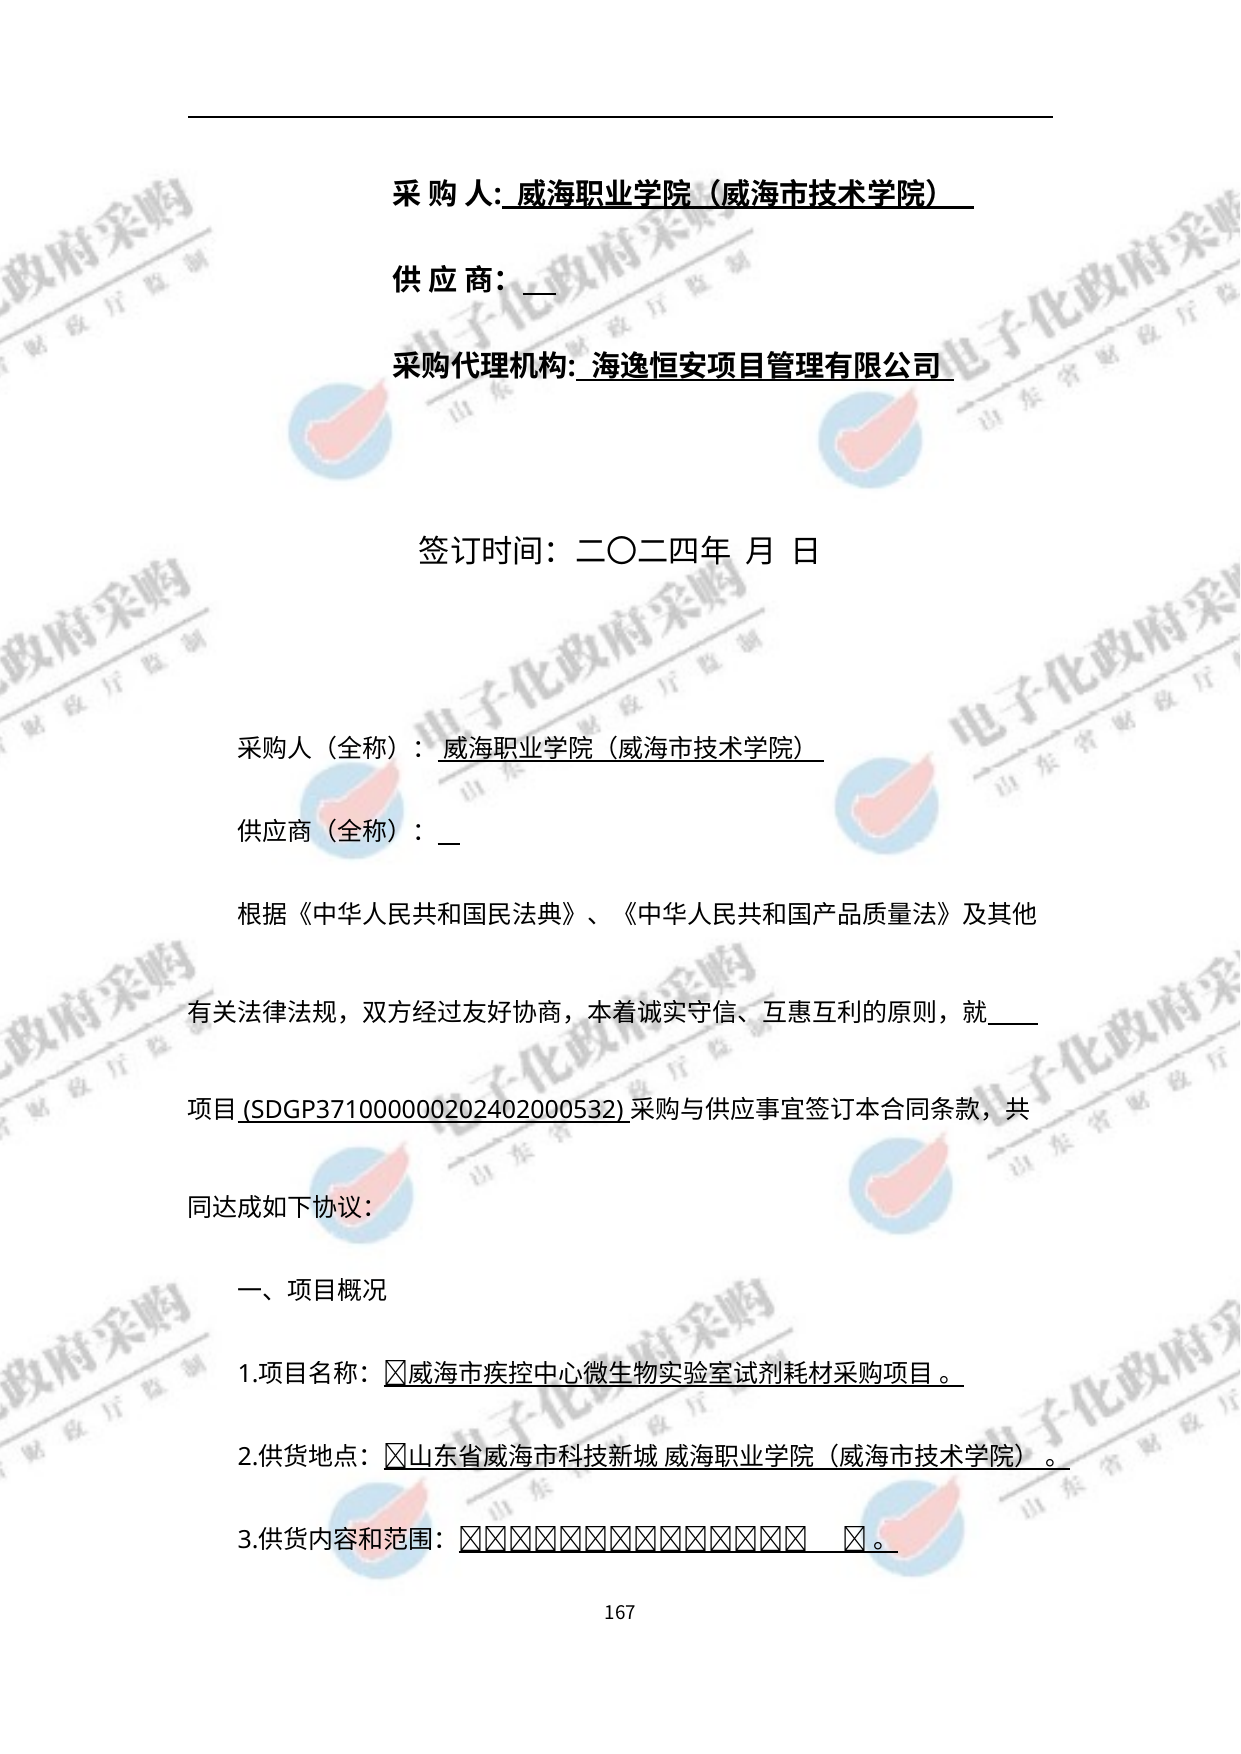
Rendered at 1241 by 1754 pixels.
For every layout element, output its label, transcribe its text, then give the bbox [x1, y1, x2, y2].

text 3.供货内容和范围：  。 [187, 1506, 1053, 1571]
text 签订时间：二〇二四年 月 日 [187, 526, 1053, 571]
text 1.项目名称：威海市疾控中心微生物实验室试剂耗材采购项目 。 [187, 1339, 1053, 1404]
text 采 购 人: 威海职业学院（威海市技术学院） [187, 159, 1053, 224]
text 供应商（全称）： [187, 797, 1053, 862]
text 根据《中华人民共和国民法典》、《中华人民共和国产品质量法》及其他有关法律法规，双方经过友好协商，本着诚实守信、互惠互利的原则，就 项目 (SDGP371000000202402000532) 采购与供应事宜签订本合同条款，共同达成如下协议： [187, 881, 1053, 1238]
text 供 应 商： [187, 245, 1053, 310]
text 采购代理机构: 海逸恒安项目管理有限公司 [187, 331, 1053, 396]
picture [0, 151, 1241, 1596]
text 一、项目概况 [187, 1256, 1053, 1321]
text 采购人（全称）： 威海职业学院（威海市技术学院） [187, 714, 1053, 779]
text 2.供货地点：山东省威海市科技新城 威海职业学院（威海市技术学院） 。 [187, 1422, 1053, 1487]
